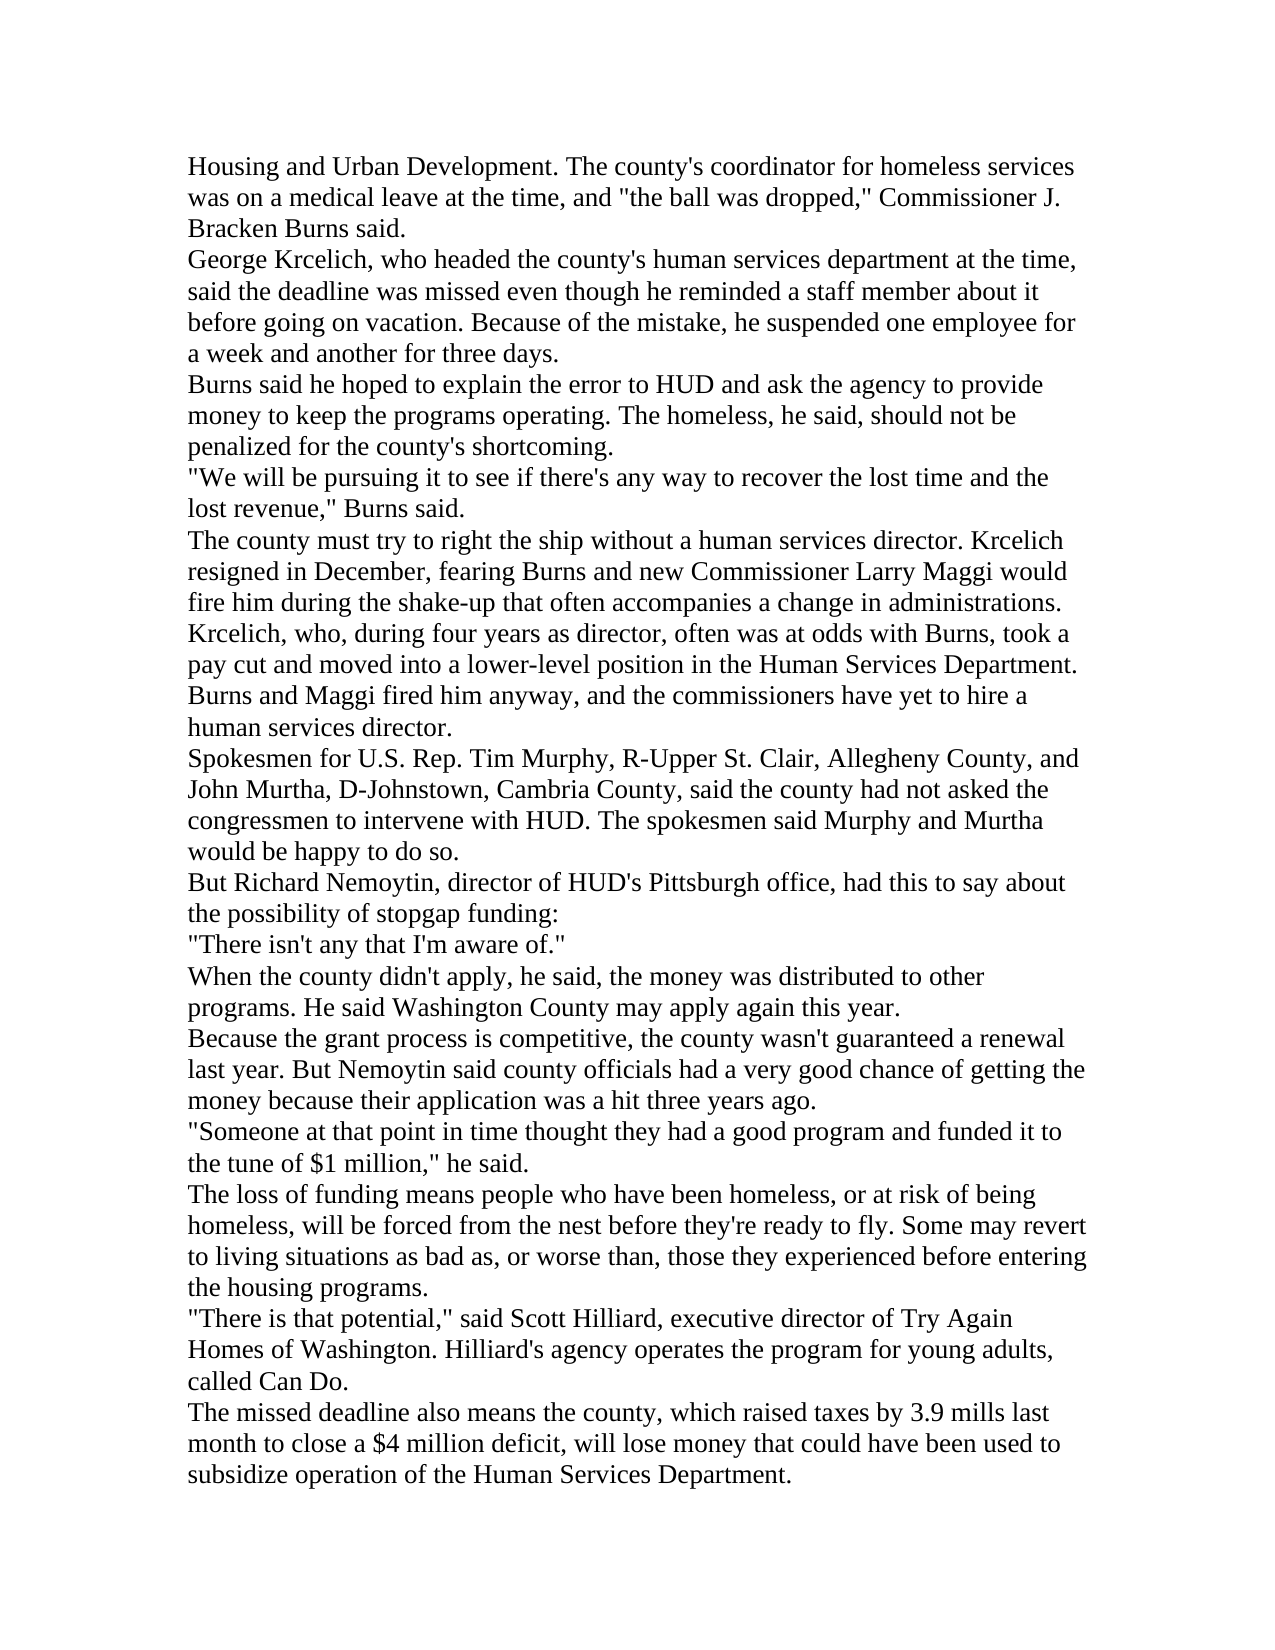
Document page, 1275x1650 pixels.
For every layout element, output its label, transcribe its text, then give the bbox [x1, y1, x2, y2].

text The loss of funding means people who have been homeless, or at risk of being homeless, will be forced from the nest before they're ready to fly. Some may revert to living situations as bad as, or worse than, those they experienced before entering the housing programs. [187, 1178, 1087, 1302]
text "There is that potential," said Scott Hilliard, executive director of Try Again Homes of Washington. Hilliard's agency operates the program for young adults, called Can Do. [187, 1302, 1087, 1396]
text But Richard Nemoytin, director of HUD's Pittsburgh office, had this to say about the possibility of stopgap funding: [187, 866, 1087, 929]
text "We will be pursuing it to see if there's any way to recover the lost time and the lost revenue," Burns said. [187, 461, 1087, 524]
text The county must try to right the ship without a human services director. Krcelich resigned in December, fearing Burns and new Commissioner Larry Maggi would fire him during the shake-up that often accompanies a change in administrations. [187, 524, 1087, 617]
text When the county didn't apply, he said, the money was distributed to other programs. He said Washington County may apply again this year. [187, 960, 1087, 1022]
text Krcelich, who, during four years as director, often was at odds with Burns, took a pay cut and moved into a lower-level position in the Human Services Department. Burns and Maggi fired him anyway, and the commissioners have yet to hire a human services director. [187, 617, 1087, 742]
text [187, 150, 1087, 243]
text Burns said he hoped to explain the error to HUD and ask the agency to provide money to keep the programs operating. The homeless, he said, should not be penalized for the county's shortcoming. [187, 368, 1087, 461]
text "Someone at that point in time thought they had a good program and funded it to the tune of $1 million," he said. [187, 1116, 1087, 1178]
text George Krcelich, who headed the county's human services department at the time, said the deadline was missed even though he reminded a staff member about it before going on vacation. Because of the mistake, he suspended one employee for a week and another for three days. [187, 243, 1087, 368]
text Spokesmen for U.S. Rep. Tim Murphy, R-Upper St. Clair, Allegheny County, and John Murtha, D-Johnstown, Cambria County, said the county had not asked the congressmen to intervene with HUD. The spokesmen said Murphy and Murtha would be happy to do so. [187, 742, 1087, 866]
text The missed deadline also means the county, which raised taxes by 3.9 mills last month to close a $4 million deficit, will lose money that could have been used to subsidize operation of the Human Services Department. [187, 1396, 1087, 1489]
text "There isn't any that I'm aware of." [187, 929, 1087, 960]
text Because the grant process is competitive, the county wasn't guaranteed a renewal last year. But Nemoytin said county officials had a very good chance of getting the money because their application was a hit three years ago. [187, 1022, 1087, 1116]
